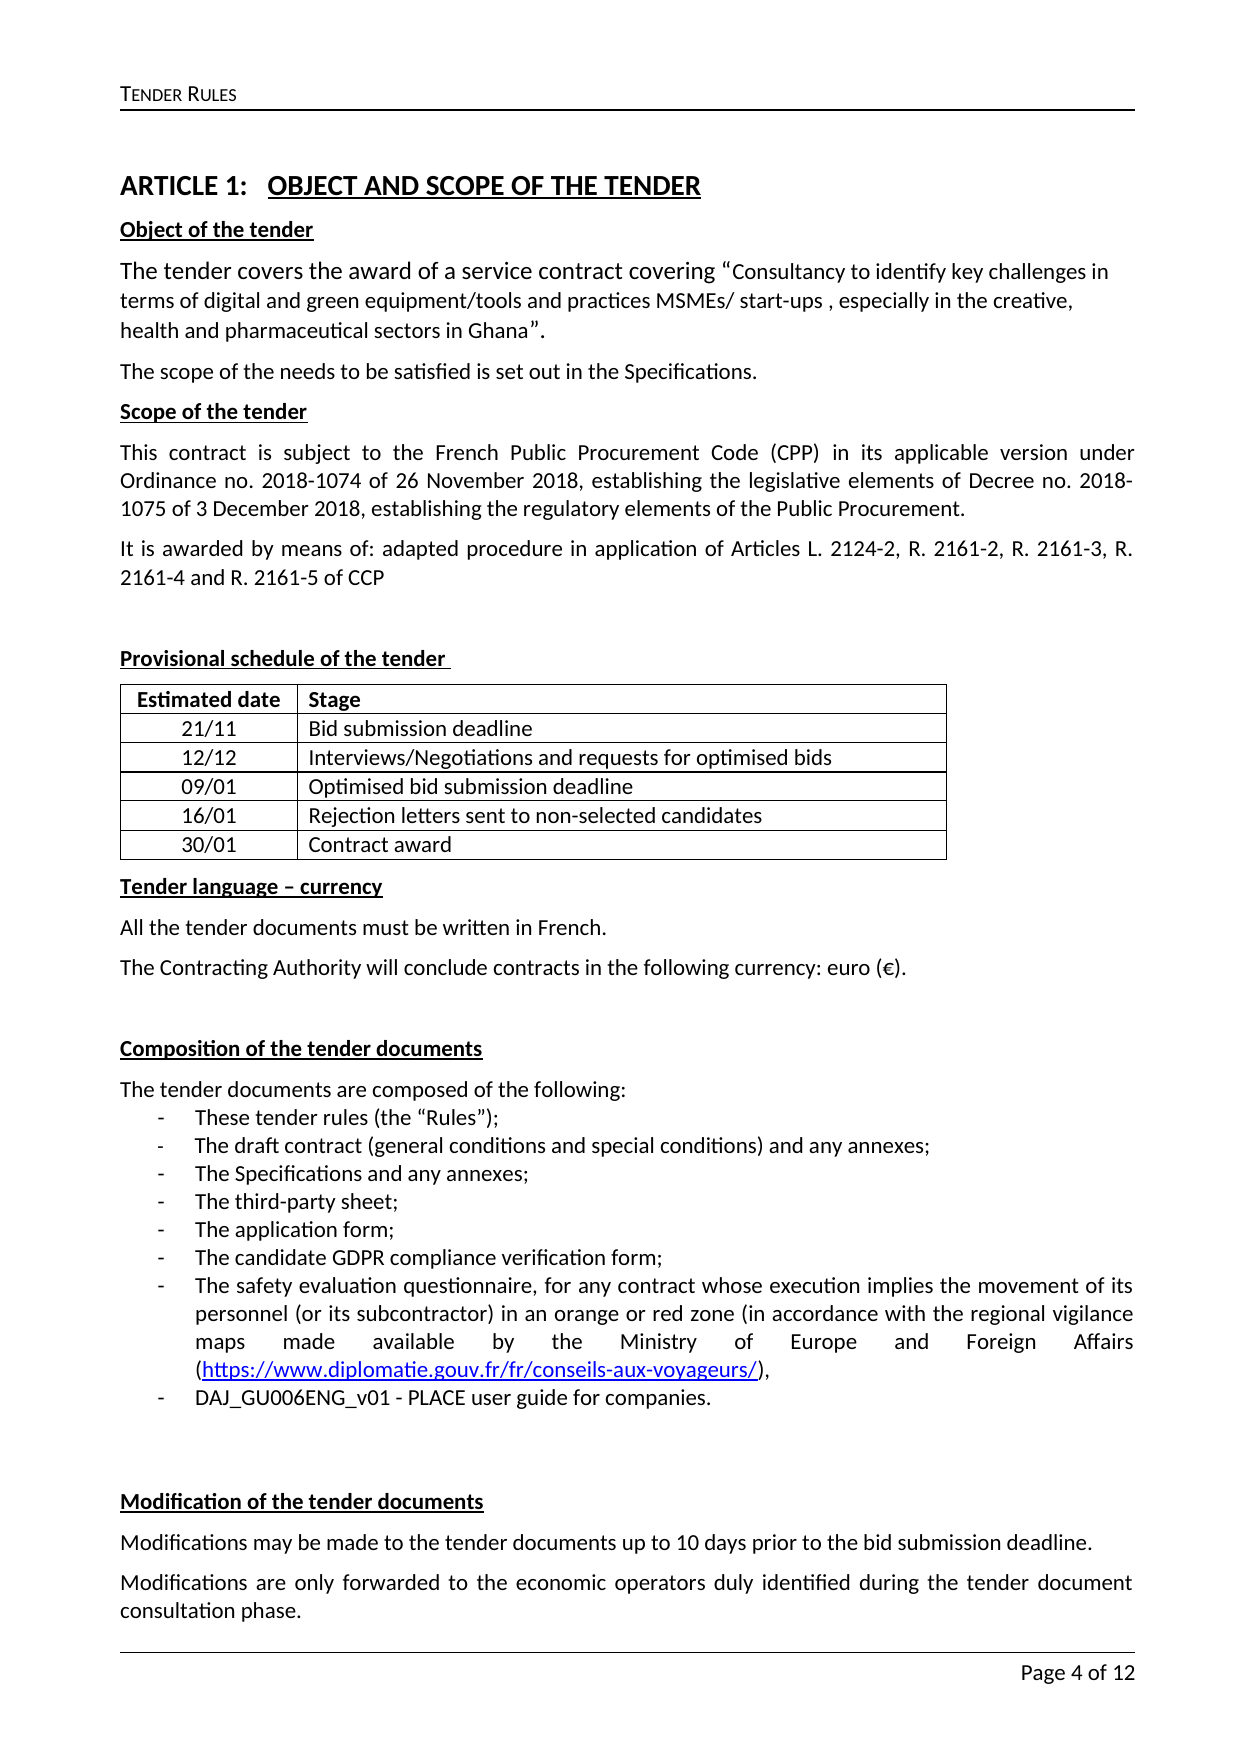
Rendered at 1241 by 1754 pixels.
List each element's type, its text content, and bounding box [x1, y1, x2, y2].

table_cell 30/01 [121, 831, 297, 858]
table_cell Rejection letters sent to non-selected candidates [298, 801, 946, 829]
table_cell Contract award [298, 831, 946, 858]
text The Contracting Authority will conclude contracts in the following currency: euro (€). [120, 953, 1135, 981]
table_cell Bid submission deadline [298, 714, 946, 742]
text This contract is subject to the French Public Procurement Code (CPP) in its applicable version under Ordinance no. 2018-1074 of 26 November 2018, establishing the legislative elements of Decree no. 2018-1075 of 3 December 2018, establishing the regulatory elements of the Public Procurement. [120, 438, 1135, 522]
list DAJ_GU006ENG_v01 - PLACE user guide for companies. [157, 1383, 1135, 1411]
list The third-party sheet; [157, 1187, 1135, 1215]
table_cell 16/01 [121, 801, 297, 829]
text The tender covers the award of a service contract covering “Consultancy to identify key challenges in terms of digital and green equipment/tools and practices MSMEs/ start-ups , especially in the creative, health and pharmaceutical sectors in Ghana”. [120, 255, 1135, 344]
text The tender documents are composed of the following: [120, 1075, 1135, 1103]
table_header Estimated date [121, 685, 297, 713]
table_cell Optimised bid submission deadline [298, 773, 946, 800]
table_cell Interviews/Negotiations and requests for optimised bids [298, 743, 946, 771]
subtitle Scope of the tender [120, 397, 1135, 426]
subtitle Provisional schedule of the tender [120, 644, 1135, 672]
table_header Stage [298, 685, 946, 713]
list The draft contract (general conditions and special conditions) and any annexes; [157, 1131, 1135, 1159]
table_cell 09/01 [121, 773, 297, 800]
list The Specifications and any annexes; [157, 1159, 1135, 1187]
list The candidate GDPR compliance verification form; [157, 1243, 1135, 1271]
table_cell 21/11 [121, 714, 297, 742]
subtitle Object of the tender [120, 215, 1135, 243]
text Modifications are only forwarded to the economic operators duly identified during the tender document consultation phase. [120, 1568, 1135, 1624]
subtitle Tender language – currency [120, 872, 1135, 900]
list These tender rules (the “Rules”); [157, 1103, 1135, 1131]
subtitle Modification of the tender documents [120, 1487, 1135, 1515]
text All the tender documents must be written in French. [120, 913, 1135, 941]
list Object and scope of the tender [120, 167, 1135, 202]
text Modifications may be made to the tender documents up to 10 days prior to the bid submission deadline. [120, 1528, 1135, 1556]
text The scope of the needs to be satisfied is set out in the Specifications. [120, 357, 1135, 385]
subtitle Composition of the tender documents [120, 1034, 1135, 1062]
text It is awarded by means of: adapted procedure in application of Articles L. 2124-2, R. 2161-2, R. 2161-3, R. 2161-4 and R. 2161-5 of CCP [120, 534, 1135, 591]
list The safety evaluation questionnaire, for any contract whose execution implies the movement of its personnel (or its subcontractor) in an orange or red zone (in accordance with the regional vigilance maps made available by the Ministry of Europe and Foreign Affairs (https://www.diplomatie.gouv.fr/fr/conseils-aux-voyageurs/), [157, 1271, 1135, 1383]
list The application form; [157, 1215, 1135, 1243]
table_cell 12/12 [121, 743, 297, 771]
